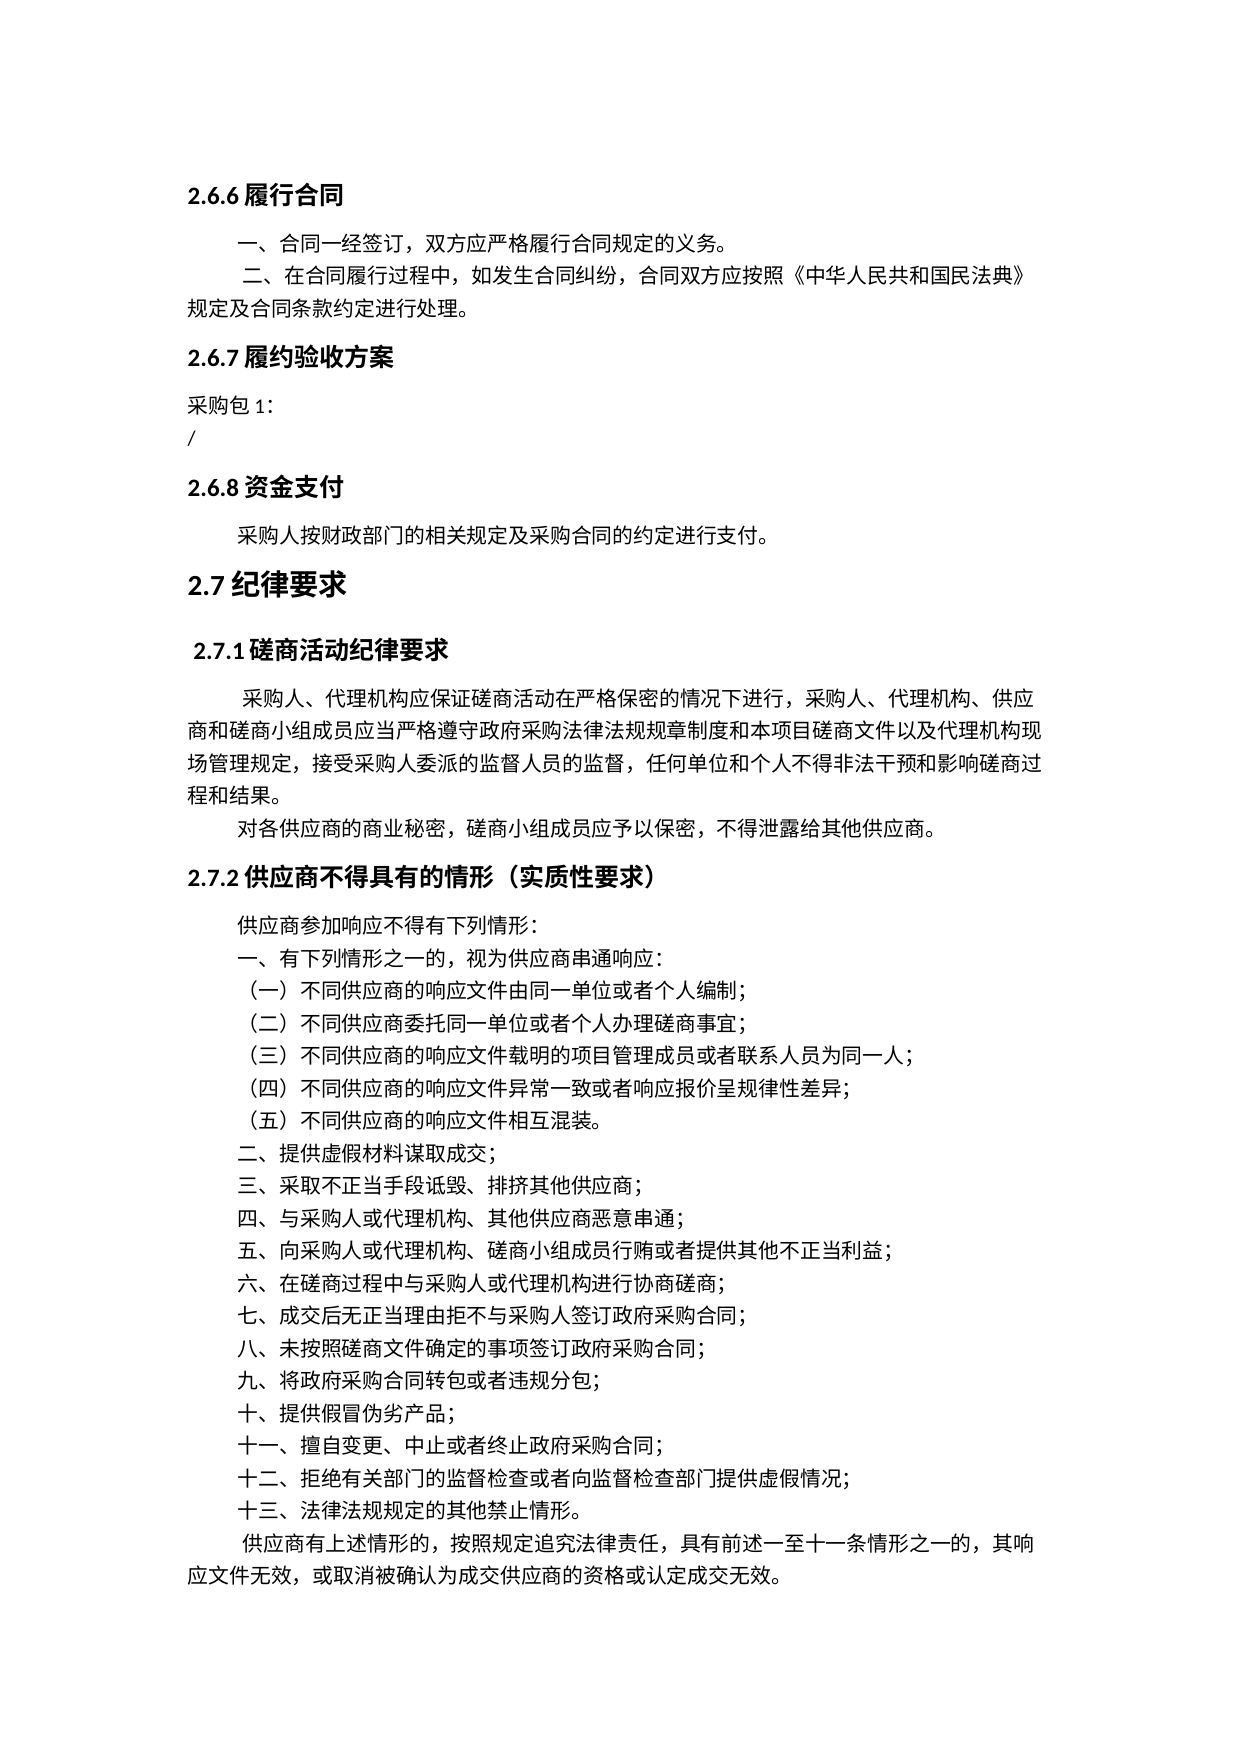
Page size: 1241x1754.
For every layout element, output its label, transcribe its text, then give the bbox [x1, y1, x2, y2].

text / [187, 422, 1053, 454]
text 九、将政府采购合同转包或者违规分包； [187, 1364, 1053, 1397]
text （一）不同供应商的响应文件由同一单位或者个人编制； [187, 974, 1053, 1007]
text 四、与采购人或代理机构、其他供应商恶意串通； [187, 1202, 1053, 1234]
text （二）不同供应商委托同一单位或者个人办理磋商事宜； [187, 1007, 1053, 1039]
text （五）不同供应商的响应文件相互混装。 [187, 1104, 1053, 1137]
text 二、提供虚假材料谋取成交； [187, 1137, 1053, 1169]
text 十二、拒绝有关部门的监督检查或者向监督检查部门提供虚假情况； [187, 1462, 1053, 1494]
text 十一、擅自变更、中止或者终止政府采购合同； [187, 1429, 1053, 1462]
text 八、未按照磋商文件确定的事项签订政府采购合同； [187, 1332, 1053, 1364]
text 采购人按财政部门的相关规定及采购合同的约定进行支付。 [187, 519, 1053, 552]
text 2.6.7履约验收方案 [187, 324, 1053, 389]
text 一、有下列情形之一的，视为供应商串通响应： [187, 942, 1053, 974]
text （三）不同供应商的响应文件载明的项目管理成员或者联系人员为同一人； [187, 1039, 1053, 1072]
text 2.7.2供应商不得具有的情形（实质性要求） [187, 844, 1053, 909]
text 三、采取不正当手段诋毁、排挤其他供应商； [187, 1169, 1053, 1202]
text 对各供应商的商业秘密，磋商小组成员应予以保密，不得泄露给其他供应商。 [187, 812, 1053, 844]
text 供应商参加响应不得有下列情形： [187, 909, 1053, 942]
text 一、合同一经签订，双方应严格履行合同规定的义务。 [187, 227, 1053, 259]
text 五、向采购人或代理机构、磋商小组成员行贿或者提供其他不正当利益； [187, 1234, 1053, 1267]
text 采购人、代理机构应保证磋商活动在严格保密的情况下进行，采购人、代理机构、供应商和磋商小组成员应当严格遵守政府采购法律法规规章制度和本项目磋商文件以及代理机构现场管理规定，接受采购人委派的监督人员的监督，任何单位和个人不得非法干预和影响磋商过程和结果。 [187, 682, 1053, 812]
text （四）不同供应商的响应文件异常一致或者响应报价呈规律性差异； [187, 1072, 1053, 1104]
text 采购包1： [187, 389, 1053, 422]
text 七、成交后无正当理由拒不与采购人签订政府采购合同； [187, 1299, 1053, 1332]
text 供应商有上述情形的，按照规定追究法律责任，具有前述一至十一条情形之一的，其响应文件无效，或取消被确认为成交供应商的资格或认定成交无效。 [187, 1527, 1053, 1592]
text 十三、法律法规规定的其他禁止情形。 [187, 1494, 1053, 1527]
text 2.6.6履行合同 [187, 162, 1053, 227]
text 六、在磋商过程中与采购人或代理机构进行协商磋商； [187, 1267, 1053, 1299]
text 2.7纪律要求 [187, 552, 1053, 617]
text 2.6.8资金支付 [187, 454, 1053, 519]
text 十、提供假冒伪劣产品； [187, 1397, 1053, 1429]
text 二、在合同履行过程中，如发生合同纠纷，合同双方应按照《中华人民共和国民法典》规定及合同条款约定进行处理。 [187, 259, 1053, 324]
text 2.7.1磋商活动纪律要求 [187, 617, 1053, 682]
